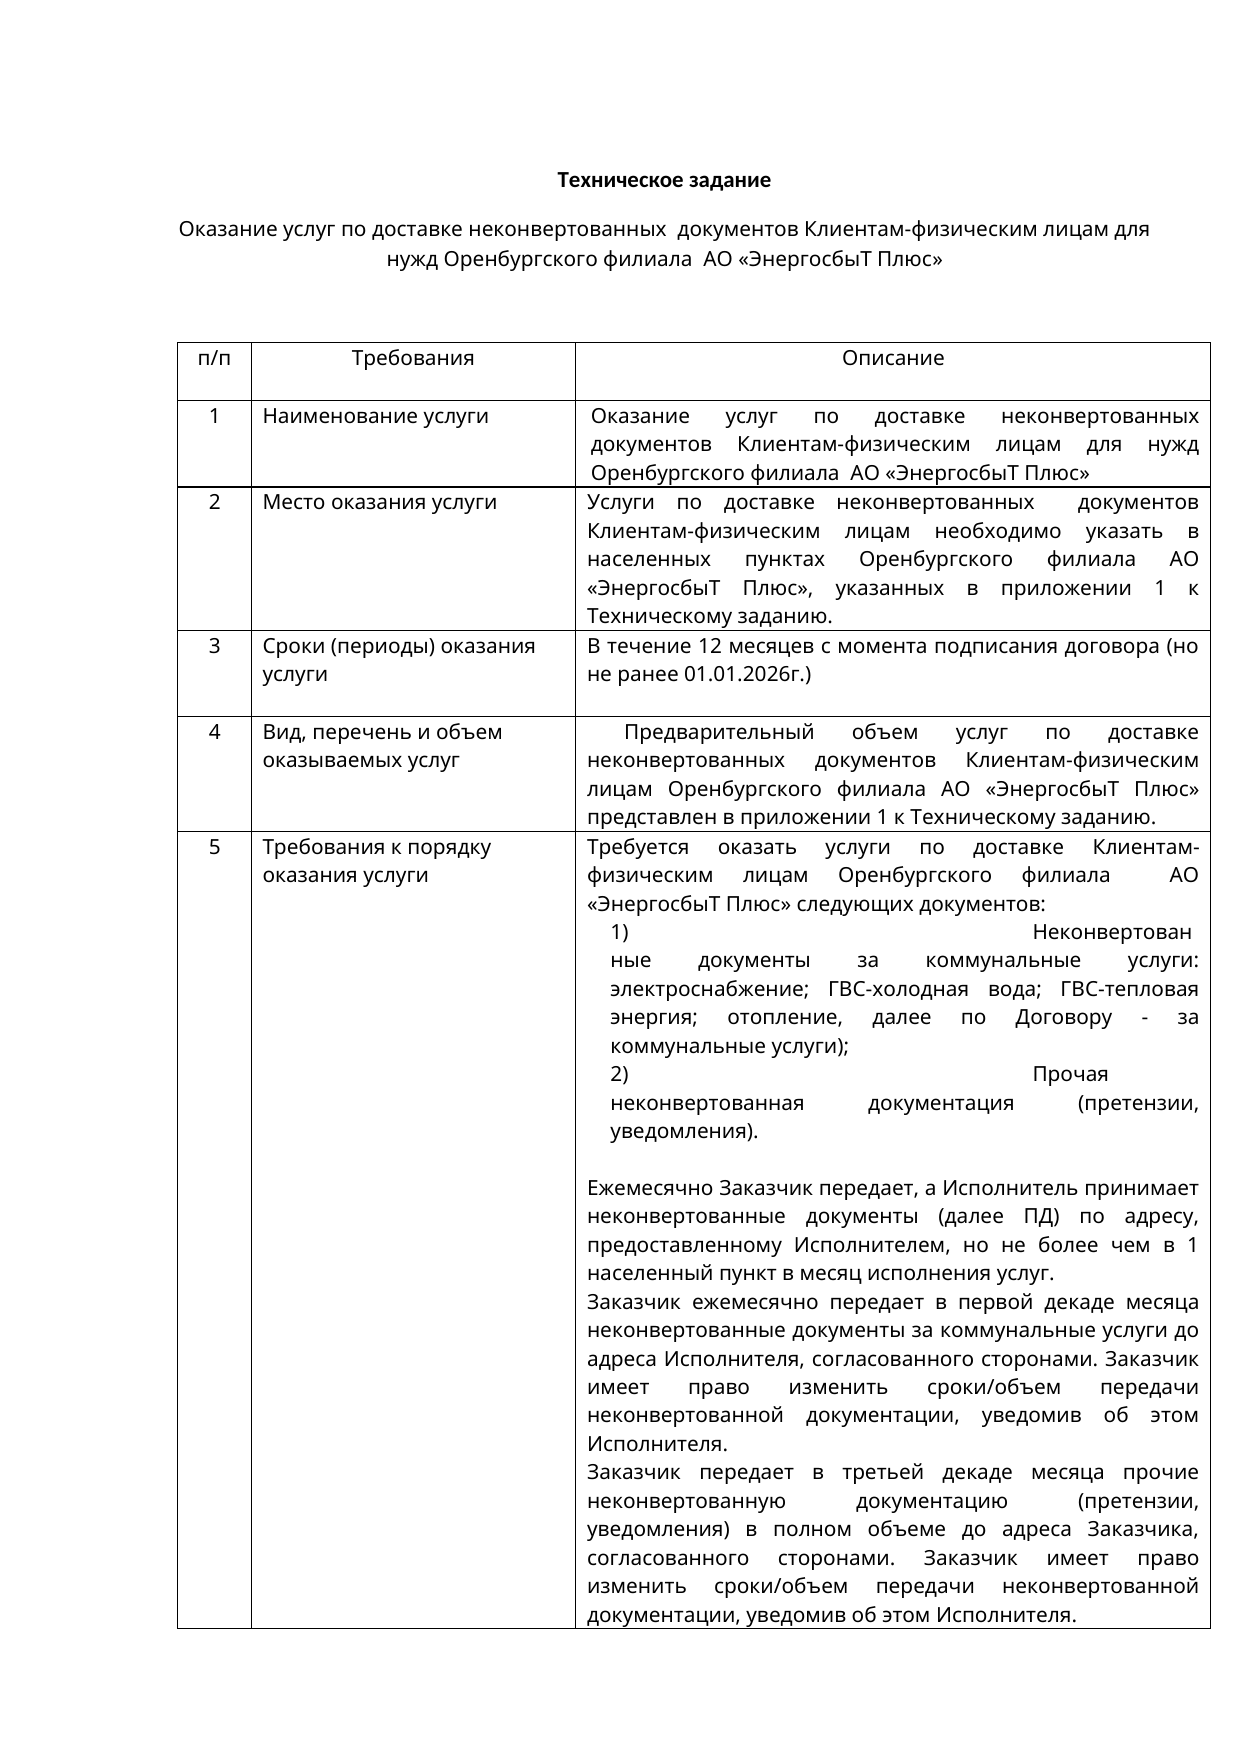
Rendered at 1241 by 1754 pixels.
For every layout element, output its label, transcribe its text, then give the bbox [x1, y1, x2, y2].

table_cell Оказание услуг по доставке неконвертованных документов Клиентам-физическим лицам для нужд Оренбургского филиала АО «ЭнергосбыТ Плюс» [576, 401, 1210, 486]
table_cell 4 [178, 717, 251, 831]
table_cell В течение 12 месяцев с момента подписания договора (но не ранее 01.01.2026г.) [576, 631, 1210, 716]
table_cell Наименование услуги [252, 401, 575, 486]
table_cell 3 [178, 631, 251, 716]
table_cell 1 [178, 401, 251, 486]
table_header Описание [576, 343, 1210, 400]
text Техническое задание [177, 165, 1152, 193]
text Оказание услуг по доставке неконвертованных документов Клиентам-физическим лицам для нужд Оренбургского филиала АО «ЭнергосбыТ Плюс» [177, 214, 1152, 273]
table_header п/п [178, 343, 251, 400]
table_cell Место оказания услуги [252, 488, 575, 630]
table_cell 2 [178, 488, 251, 630]
table_cell Предварительный объем услуг по доставке неконвертованных документов Клиентам-физическим лицам Оренбургского филиала АО «ЭнергосбыТ Плюс» представлен в приложении 1 к Техническому заданию. [576, 717, 1210, 831]
table_cell 5 [178, 832, 251, 1628]
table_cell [576, 832, 1210, 1628]
table_cell Вид, перечень и объем оказываемых услуг [252, 717, 575, 831]
table_cell Услуги по доставке неконвертованных документов Клиентам-физическим лицам необходимо указать в населенных пунктах Оренбургского филиала АО «ЭнергосбыТ Плюс», указанных в приложении 1 к Техническому заданию. [576, 488, 1210, 630]
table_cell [252, 832, 575, 1628]
table_cell Сроки (периоды) оказания услуги [252, 631, 575, 716]
table_header Требования [252, 343, 575, 400]
